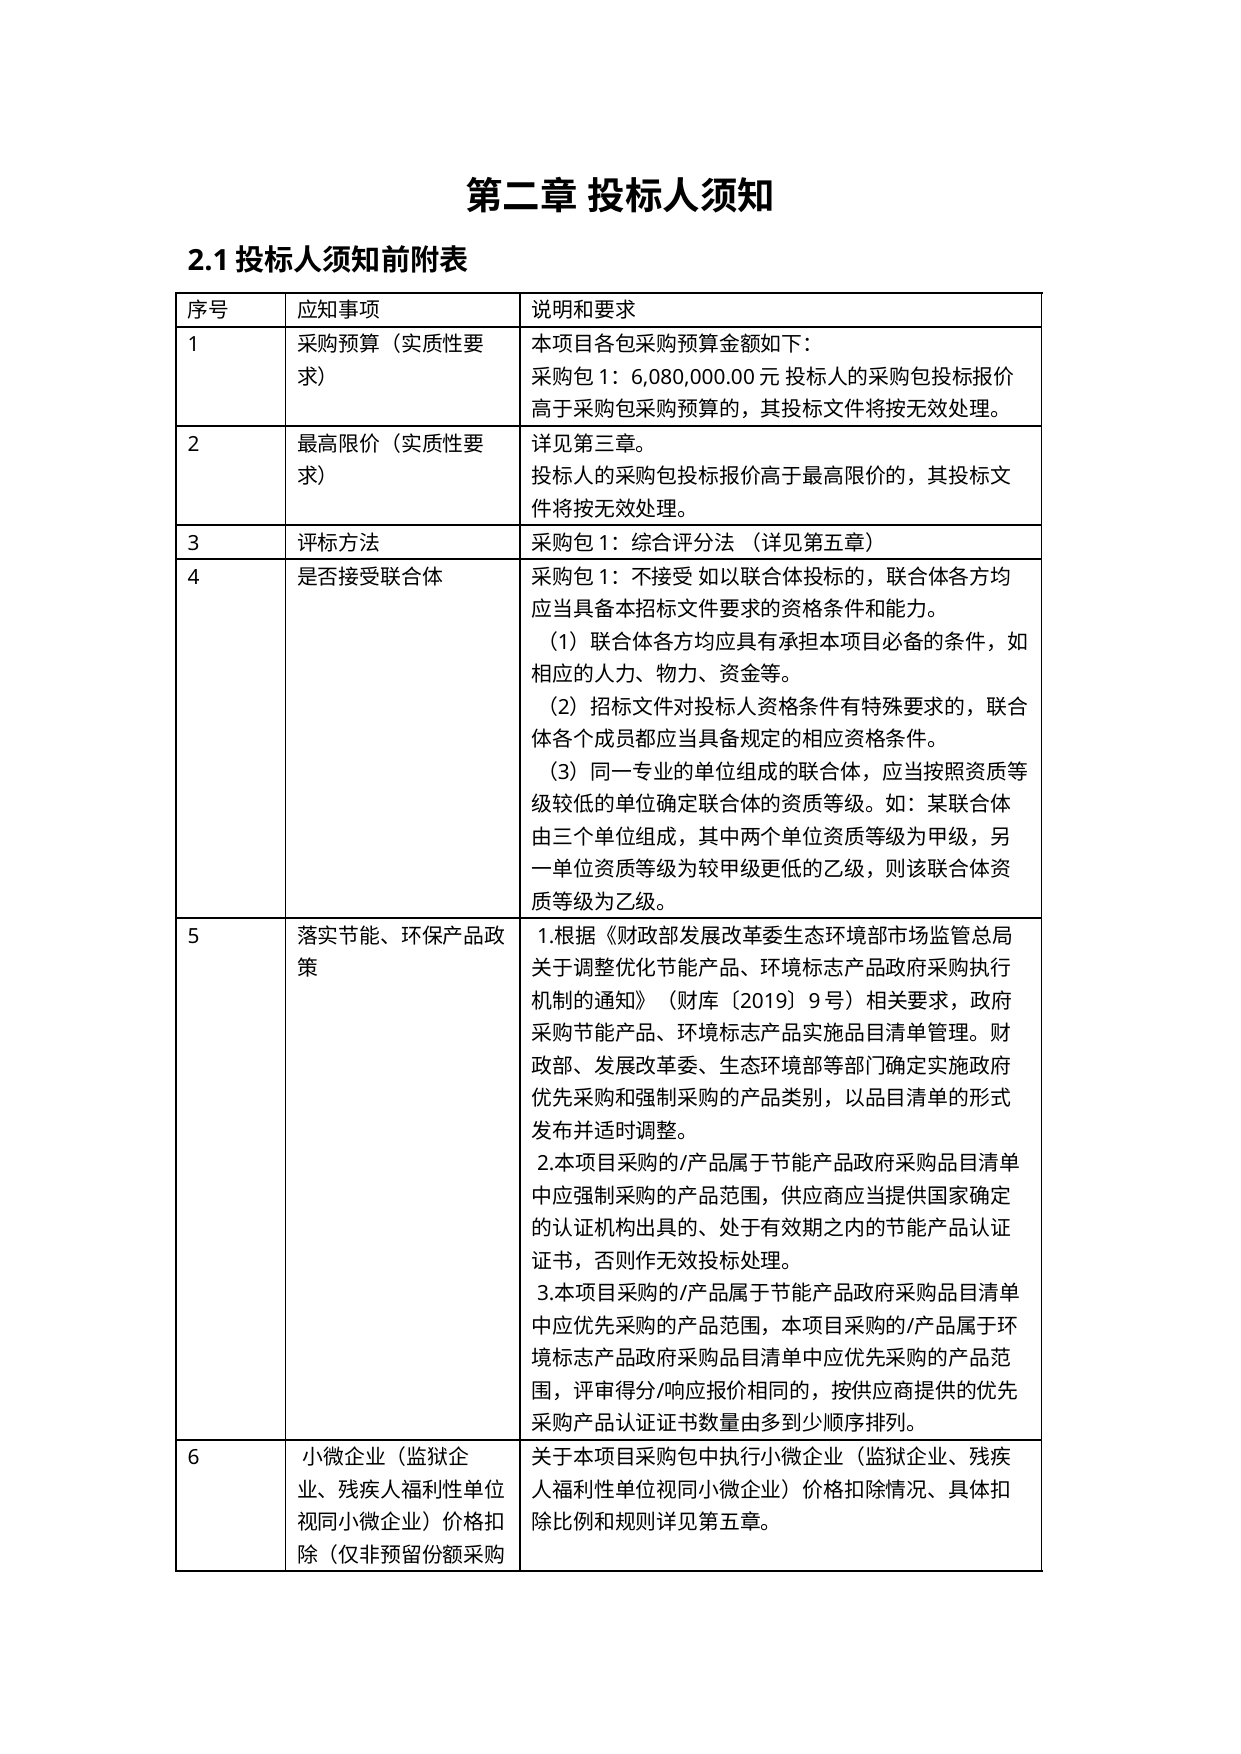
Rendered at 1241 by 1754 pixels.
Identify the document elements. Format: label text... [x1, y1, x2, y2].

table_cell 3 [177, 526, 285, 558]
table_cell 最高限价（实质性要求） [286, 427, 519, 524]
table_cell 采购包1：不接受 如以联合体投标的，联合体各方均应当具备本招标文件要求的资格条件和能力。 （1）联合体各方均应具有承担本项目必备的条件，如相应的人力、物力、资金等。 （2）招标文件对投标人资格条件有特殊要求的，联合体各个成员都应当具备规定的相应资格条件。 （3）同一专业的单位组成的联合体，应当按照资质等级较低的单位确定联合体的资质等级。如：某联合体由三个单位组成，其中两个单位资质等级为甲级，另一单位资质等级为较甲级更低的乙级，则该联合体资质等级为乙级。 [521, 560, 1041, 917]
table_cell 评标方法 [286, 526, 519, 558]
table_cell 落实节能、环保产品政策 [286, 919, 519, 1439]
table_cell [521, 1441, 1041, 1570]
table_cell 采购预算（实质性要求） [286, 328, 519, 425]
table_cell 详见第三章。 投标人的采购包投标报价高于最高限价的，其投标文件将按无效处理。 [521, 427, 1041, 524]
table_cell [286, 1441, 519, 1570]
table_header 序号 [177, 294, 285, 326]
table_cell 是否接受联合体 [286, 560, 519, 917]
table_cell 5 [177, 919, 285, 1439]
table_cell 本项目各包采购预算金额如下： 采购包1：6,080,000.00元 投标人的采购包投标报价高于采购包采购预算的，其投标文件将按无效处理。 [521, 328, 1041, 425]
text 第二章 投标人须知 [187, 162, 1053, 227]
table_header 应知事项 [286, 294, 519, 326]
table_cell 1.根据《财政部发展改革委生态环境部市场监管总局关于调整优化节能产品、环境标志产品政府采购执行机制的通知》（财库〔2019〕9号）相关要求，政府采购节能产品、环境标志产品实施品目清单管理。财政部、发展改革委、生态环境部等部门确定实施政府优先采购和强制采购的产品类别，以品目清单的形式发布并适时调整。 2.本项目采购的/产品属于节能产品政府采购品目清单中应强制采购的产品范围，供应商应当提供国家确定的认证机构出具的、处于有效期之内的节能产品认证证书，否则作无效投标处理。 3.本项目采购的/产品属于节能产品政府采购品目清单中应优先采购的产品范围，本项目采购的/产品属于环境标志产品政府采购品目清单中应优先采购的产品范围，评审得分/响应报价相同的，按供应商提供的优先采购产品认证证书数量由多到少顺序排列。 [521, 919, 1041, 1439]
text 2.1投标人须知前附表 [187, 227, 1053, 292]
table_cell 2 [177, 427, 285, 524]
table_cell 1 [177, 328, 285, 425]
table_header 说明和要求 [521, 294, 1041, 326]
table_cell 采购包1：综合评分法 （详见第五章） [521, 526, 1041, 558]
table_cell 4 [177, 560, 285, 917]
table_cell 6 [177, 1441, 285, 1570]
